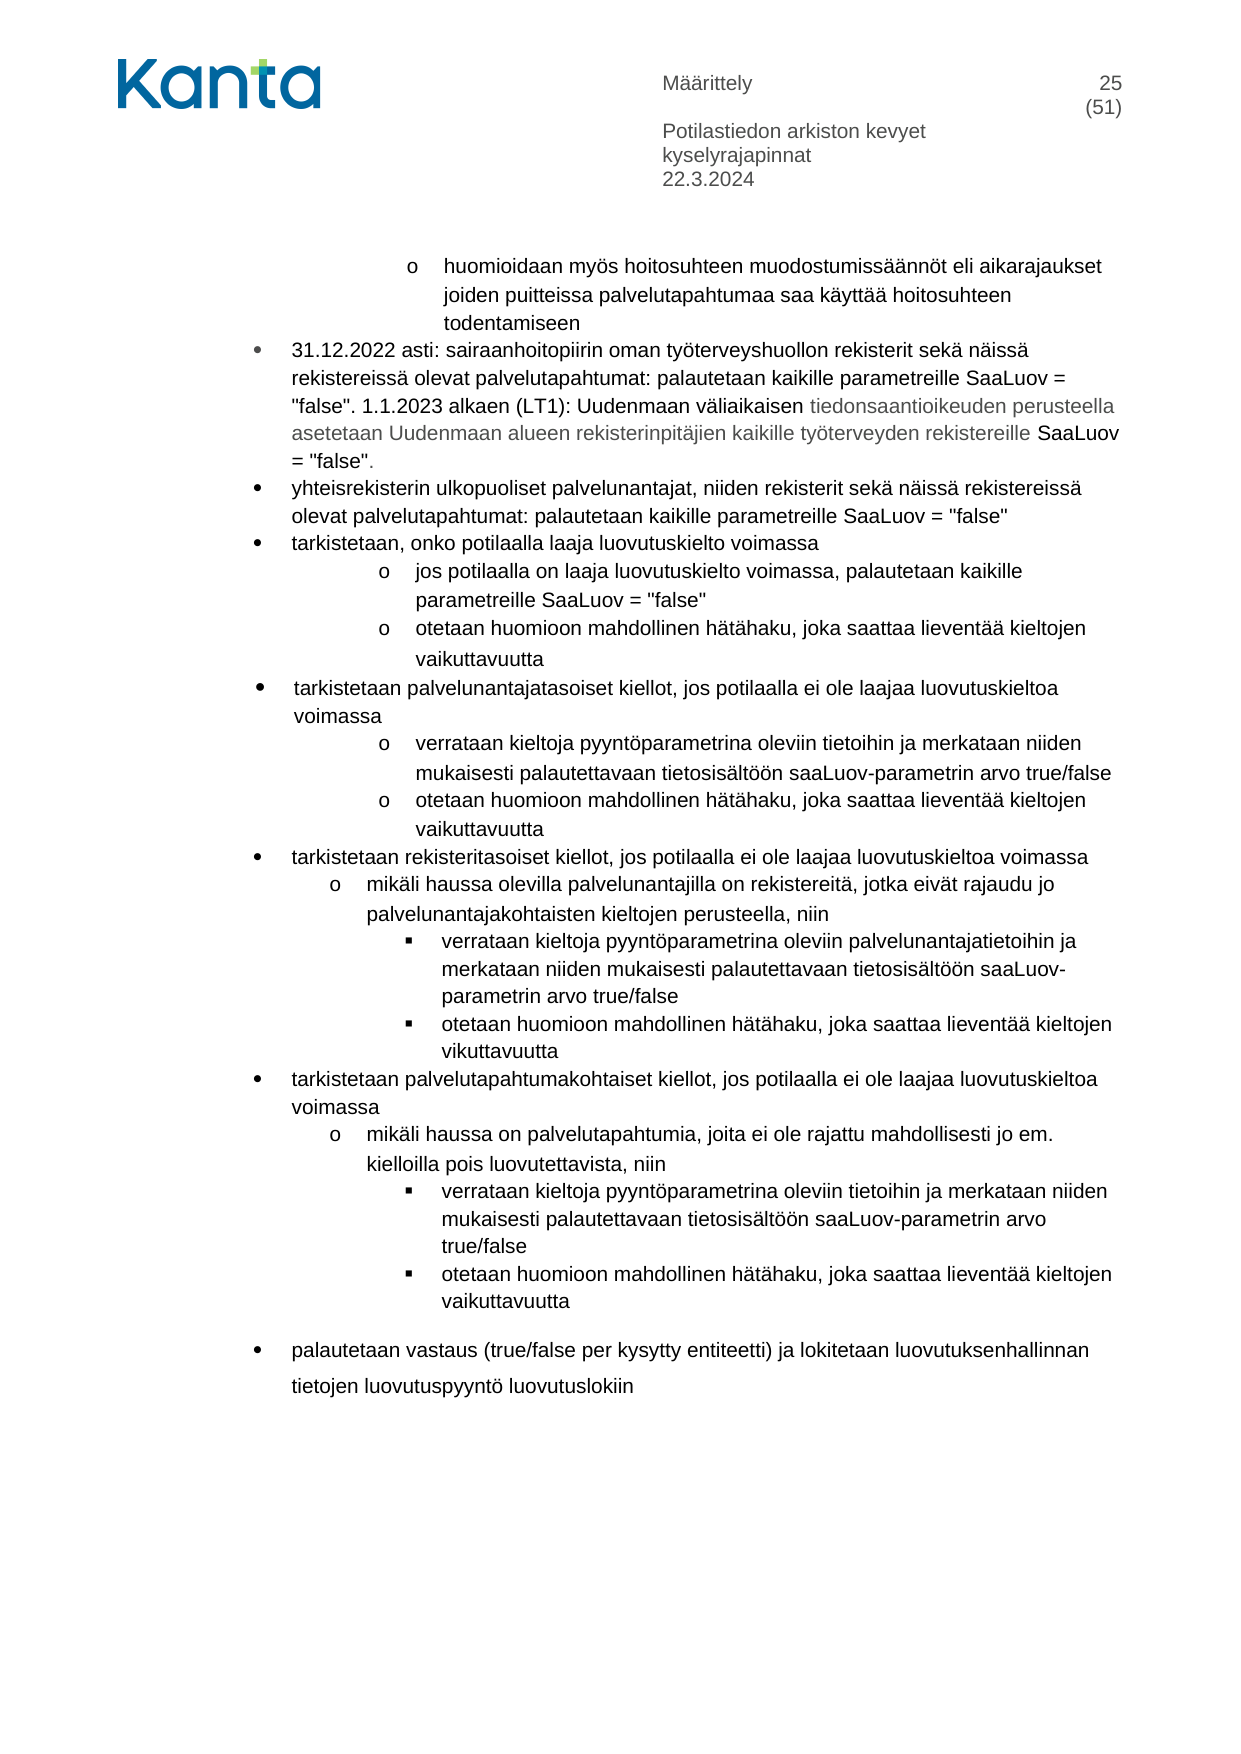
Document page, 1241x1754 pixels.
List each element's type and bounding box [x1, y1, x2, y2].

picture [118, 59, 321, 109]
